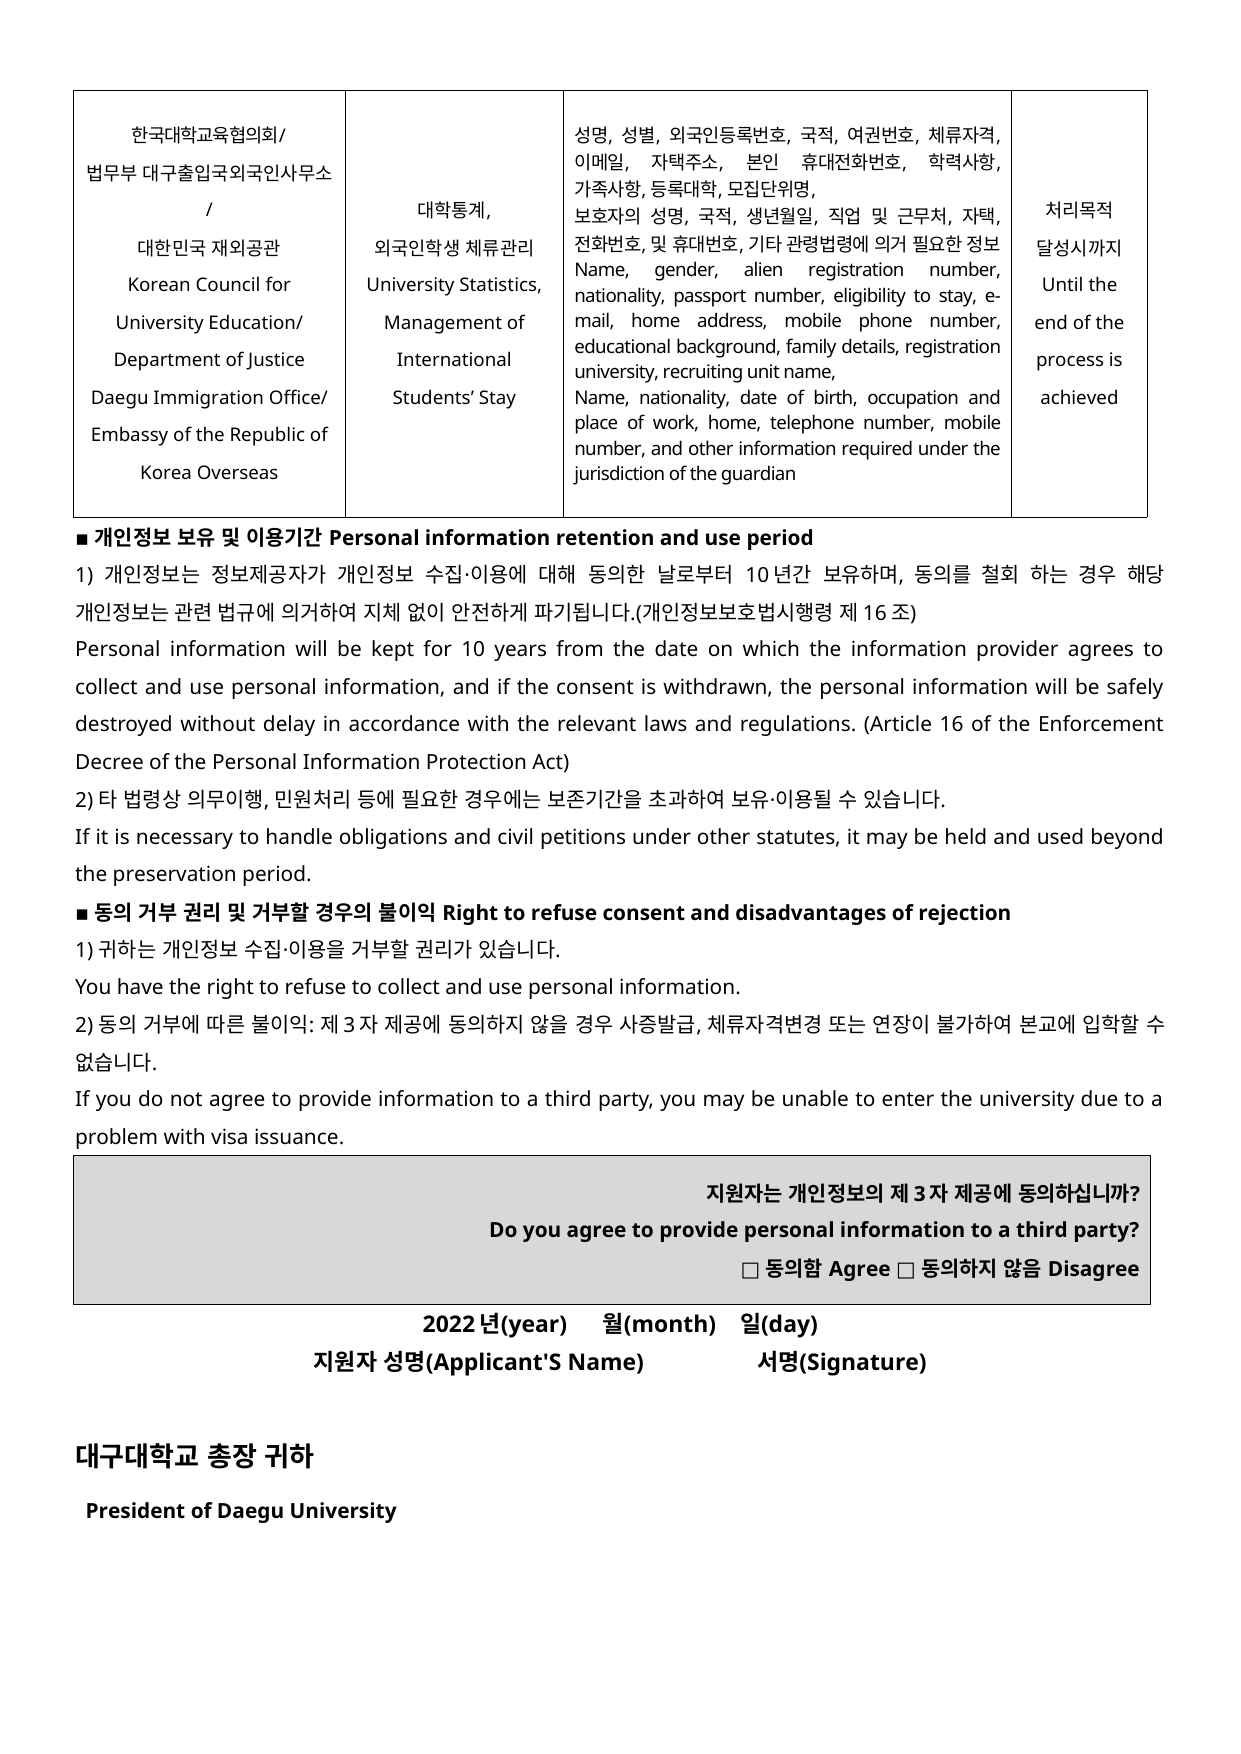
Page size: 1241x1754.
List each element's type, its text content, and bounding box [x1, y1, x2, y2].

text ▪ 개인정보 보유 및 이용기간 Personal information retention and use period [75, 517, 1165, 555]
text If it is necessary to handle obligations and civil petitions under other statutes, it may be held and used beyond the preservation period. [75, 817, 1165, 892]
text You have the right to refuse to collect and use personal information. [75, 967, 1165, 1005]
table_cell 처리목적 달성시까지 Until the end of the process is achieved [1012, 91, 1147, 517]
text ▪ 동의 거부 권리 및 거부할 경우의 불이익 Right to refuse consent and disadvantages of rejection [75, 892, 1165, 930]
table_header 지원자는 개인정보의 제3자 제공에 동의하십니까? Do you agree to provide personal information to a third party? □ 동의함 Agree □ 동의하지 않음 Disagree [74, 1156, 1150, 1304]
text 2) 동의 거부에 따른 불이익: 제3자 제공에 동의하지 않을 경우 사증발급, 체류자격변경 또는 연장이 불가하여 본교에 입학할 수 없습니다. [75, 1005, 1165, 1080]
table_cell 성명, 성별, 외국인등록번호, 국적, 여권번호, 체류자격, 이메일, 자택주소, 본인 휴대전화번호, 학력사항, 가족사항, 등록대학, 모집단위명, 보호자의 성명, 국적, 생년월일, 직업 및 근무처, 자택, 전화번호, 및 휴대번호, 기타 관령법령에 의거 필요한 정보 Name, gender, alien registration number, nationality, passport number, eligibility to stay, e-mail, home address, mobile phone number, educational background, family details, registration university, recruiting unit name, Name, nationality, date of birth, occupation and place of work, home, telephone number, mobile number, and other information required under the jurisdiction of the guardian [564, 91, 1011, 517]
text 1) 귀하는 개인정보 수집·이용을 거부할 권리가 있습니다. [75, 930, 1165, 967]
text Personal information will be kept for 10 years from the date on which the information provider agrees to collect and use personal information, and if the consent is withdrawn, the personal information will be safely destroyed without delay in accordance with the relevant laws and regulations. (Article 16 of the Enforcement Decree of the Personal Information Protection Act) [75, 630, 1165, 780]
text 1) 개인정보는 정보제공자가 개인정보 수집·이용에 대해 동의한 날로부터 10년간 보유하며, 동의를 철회 하는 경우 해당 개인정보는 관련 법규에 의거하여 지체 없이 안전하게 파기됩니다.(개인정보보호법시행령 제16조) [75, 555, 1165, 630]
table_cell 한국대학교육협의회/ 법무부 대구출입국외국인사무소/ 대한민국 재외공관 Korean Council for University Education/ Department of Justice Daegu Immigration Office/ Embassy of the Republic of Korea Overseas [74, 91, 345, 517]
text 대구대학교 총장 귀하 [75, 1417, 1165, 1492]
text President of Daegu University [75, 1492, 1165, 1529]
text If you do not agree to provide information to a third party, you may be unable to enter the university due to a problem with visa issuance. [75, 1080, 1165, 1155]
text 2) 타 법령상 의무이행, 민원처리 등에 필요한 경우에는 보존기간을 초과하여 보유·이용될 수 있습니다. [75, 780, 1165, 817]
text 지원자 성명(Applicant'S Name) 서명(Signature) [75, 1342, 1165, 1379]
table_cell 대학통계, 외국인학생 체류관리 University Statistics, Management of International Students’ Stay [346, 91, 563, 517]
text 2022년(year) 월(month) 일(day) [75, 1304, 1165, 1342]
